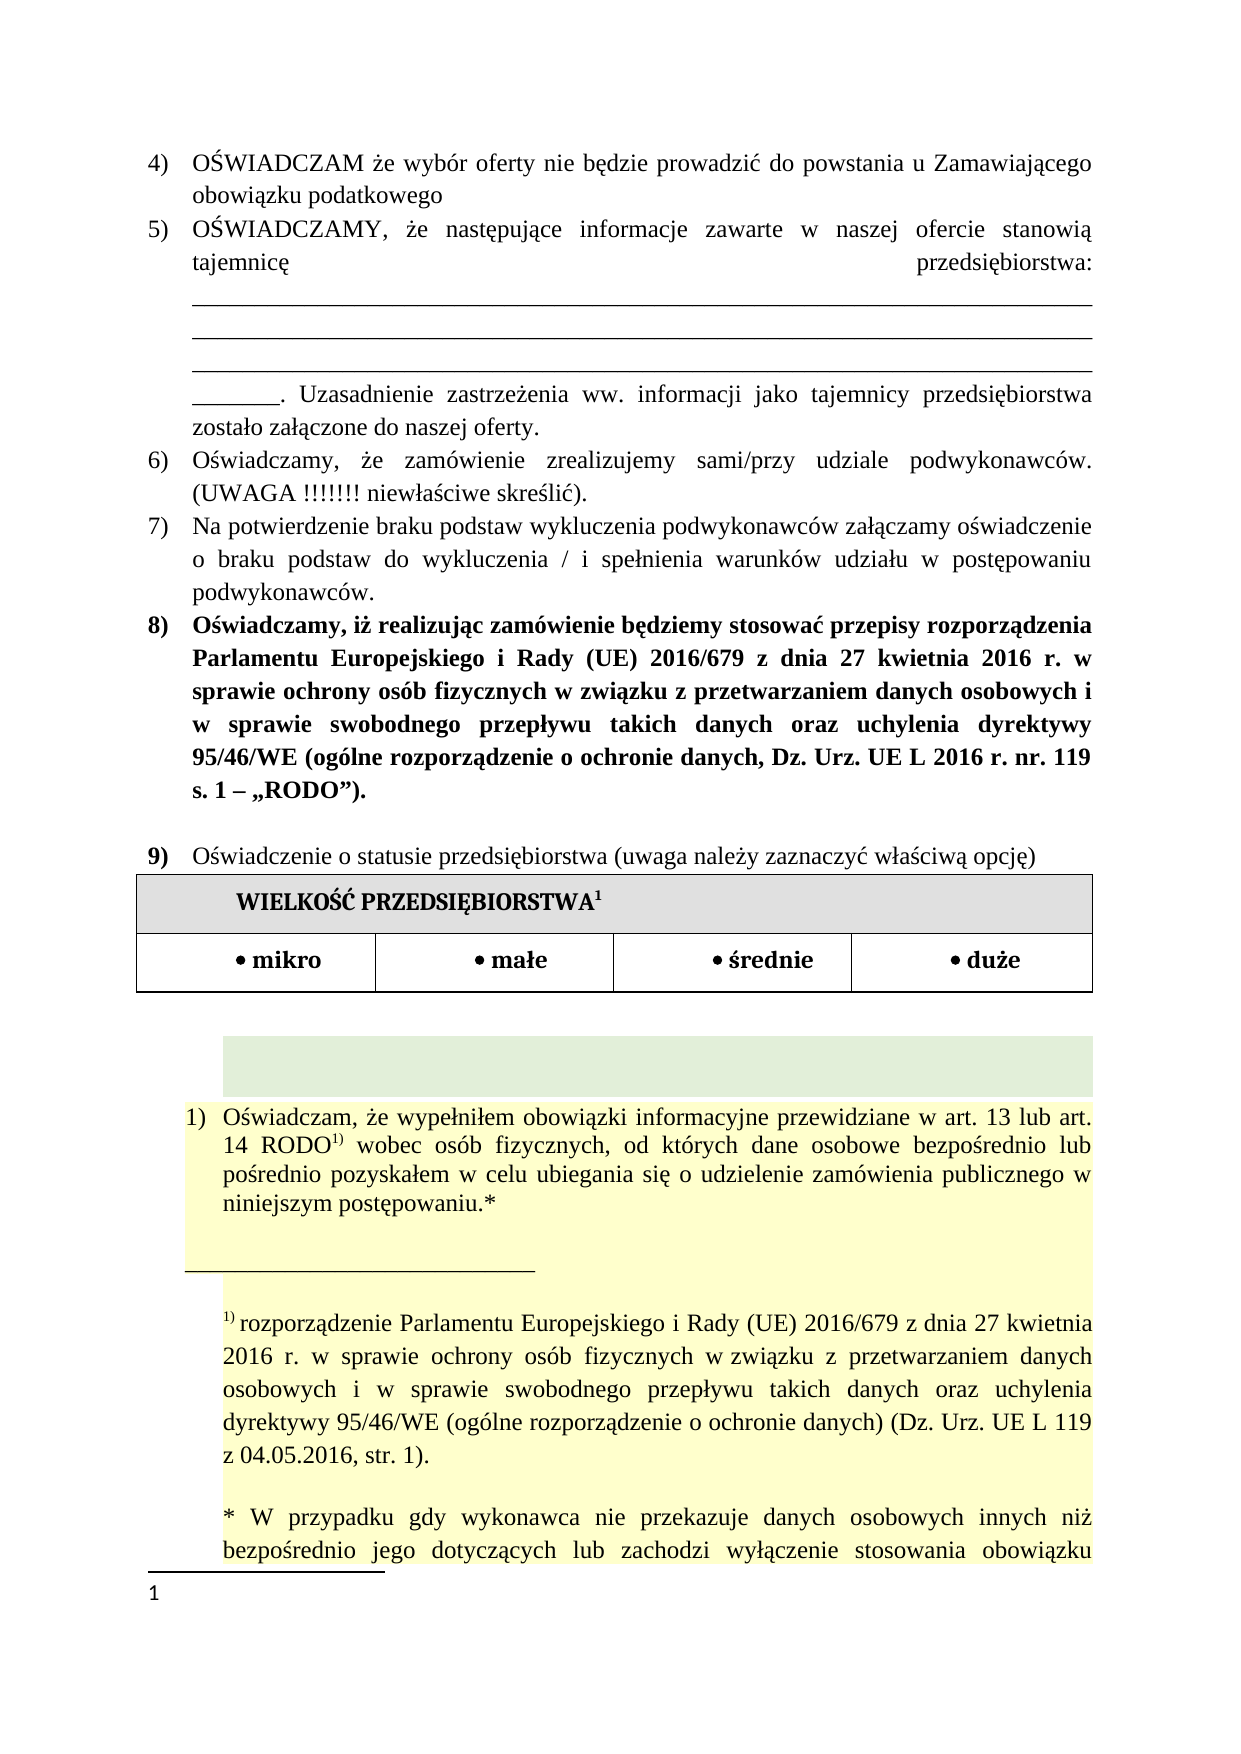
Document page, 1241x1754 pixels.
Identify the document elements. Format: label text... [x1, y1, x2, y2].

text 4) OŚWIADCZAM że wybór oferty nie będzie prowadzić do powstania u Zamawiającego obowiązku podatkowego [148, 148, 1093, 209]
table_cell mikro [137, 934, 375, 991]
text 6) Oświadczamy, że zamówienie zrealizujemy sami/przy udziale podwykonawców. (UWAGA !!!!!!! niewłaściwe skreślić). [148, 445, 1093, 507]
text 7) Na potwierdzenie braku podstaw wykluczenia podwykonawców załączamy oświadczenie o braku podstaw do wykluczenia / i spełnienia warunków udziału w postępowaniu podwykonawców. [148, 511, 1093, 606]
table_cell małe [376, 934, 613, 991]
text 8) Oświadczamy, iż realizując zamówienie będziemy stosować przepisy rozporządzenia Parlamentu Europejskiego i Rady (UE) 2016/679 z dnia 27 kwietnia 2016 r. w sprawie ochrony osób fizycznych w związku z przetwarzaniem danych osobowych i w sprawie swobodnego przepływu takich danych oraz uchylenia dyrektywy 95/46/WE (ogólne rozporządzenie o ochronie danych, Dz. Urz. UE L 2016 r. nr. 119 s. 1 – „RODO”). [148, 610, 1093, 804]
text 5) OŚWIADCZAMY, że następujące informacje zawarte w naszej ofercie stanowią tajemnicę przedsiębiorstwa: _______________________________________________________________________________________________________________________________________________________________________________________________________________________________. Uzasadnienie zastrzeżenia ww. informacji jako tajemnicy przedsiębiorstwa zostało załączone do naszej oferty. [148, 214, 1093, 441]
list Oświadczam, że wypełniłem obowiązki informacyjne przewidziane w art. 13 lub art. 14 RODO1) wobec osób fizycznych, od których dane osobowe bezpośrednio lub pośrednio pozyskałem w celu ubiegania się o udzielenie zamówienia publicznego w niniejszym postępowaniu.* [185, 1102, 1093, 1217]
text ____________________________ [185, 1246, 1093, 1274]
table_header WIELKOŚĆ PRZEDSIĘBIORSTWA [137, 875, 1092, 933]
text 9) Oświadczenie o statusie przedsiębiorstwa (uwaga należy zaznaczyć właściwą opcję) [148, 841, 1093, 870]
text 1) rozporządzenie Parlamentu Europejskiego i Rady (UE) 2016/679 z dnia 27 kwietnia 2016 r. w sprawie ochrony osób fizycznych w związku z przetwarzaniem danych osobowych i w sprawie swobodnego przepływu takich danych oraz uchylenia dyrektywy 95/46/WE (ogólne rozporządzenie o ochronie danych) (Dz. Urz. UE L 119 z 04.05.2016, str. 1). [223, 1308, 1093, 1469]
table_cell duże [852, 934, 1092, 991]
table_cell średnie [614, 934, 851, 991]
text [223, 1502, 1093, 1564]
